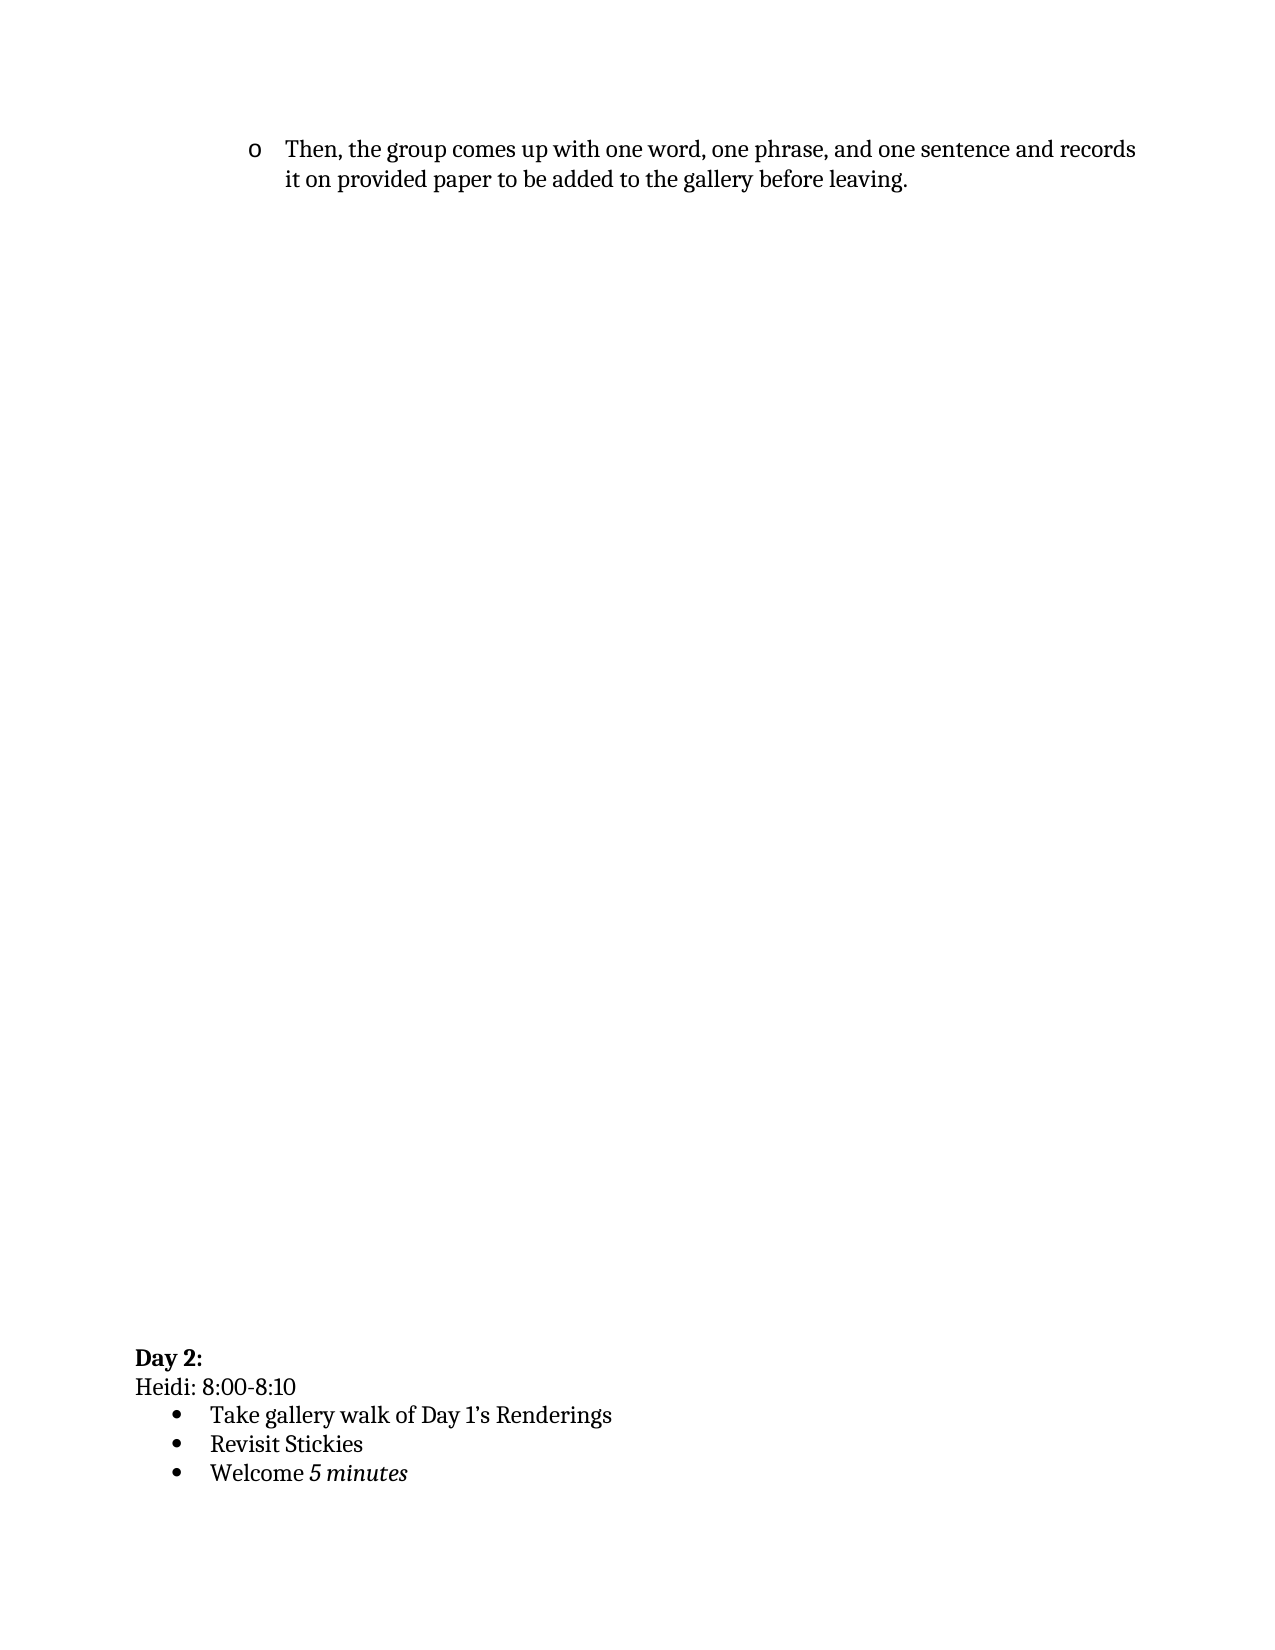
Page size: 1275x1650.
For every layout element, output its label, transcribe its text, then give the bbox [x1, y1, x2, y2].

list Revisit Stickies [172, 1430, 1140, 1459]
text Day 2: [135, 1344, 1140, 1372]
list Take gallery walk of Day 1’s Renderings [172, 1401, 1140, 1430]
list Welcome 5 minutes [172, 1459, 1140, 1487]
text Heidi: 8:00-8:10 [135, 1372, 1140, 1401]
list Then, the group comes up with one word, one phrase, and one sentence and records it on provided paper to be added to the gallery before leaving. [247, 135, 1140, 194]
